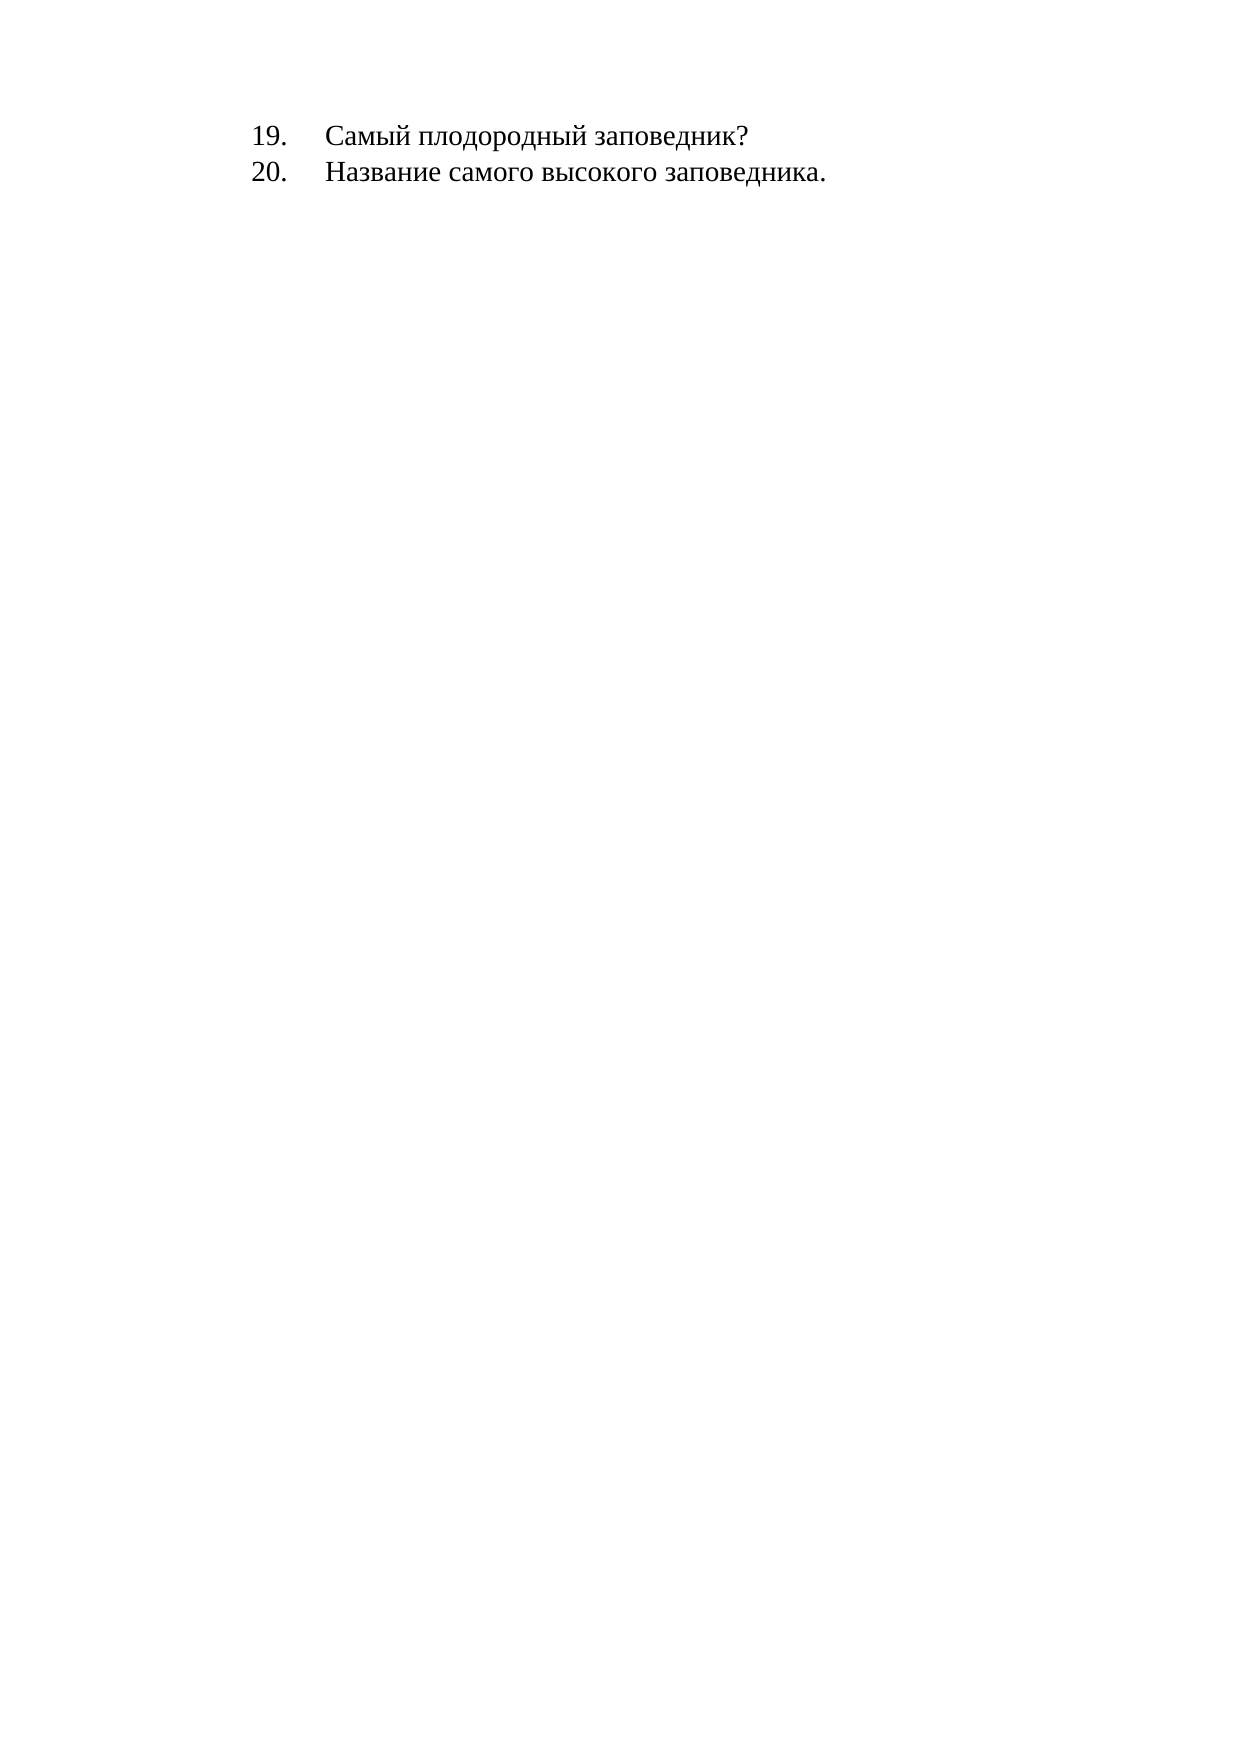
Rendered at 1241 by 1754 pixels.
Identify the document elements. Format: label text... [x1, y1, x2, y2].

list Название самого высокого заповедника. [177, 154, 1152, 188]
list Самый плодородный заповедник? [177, 118, 1152, 152]
